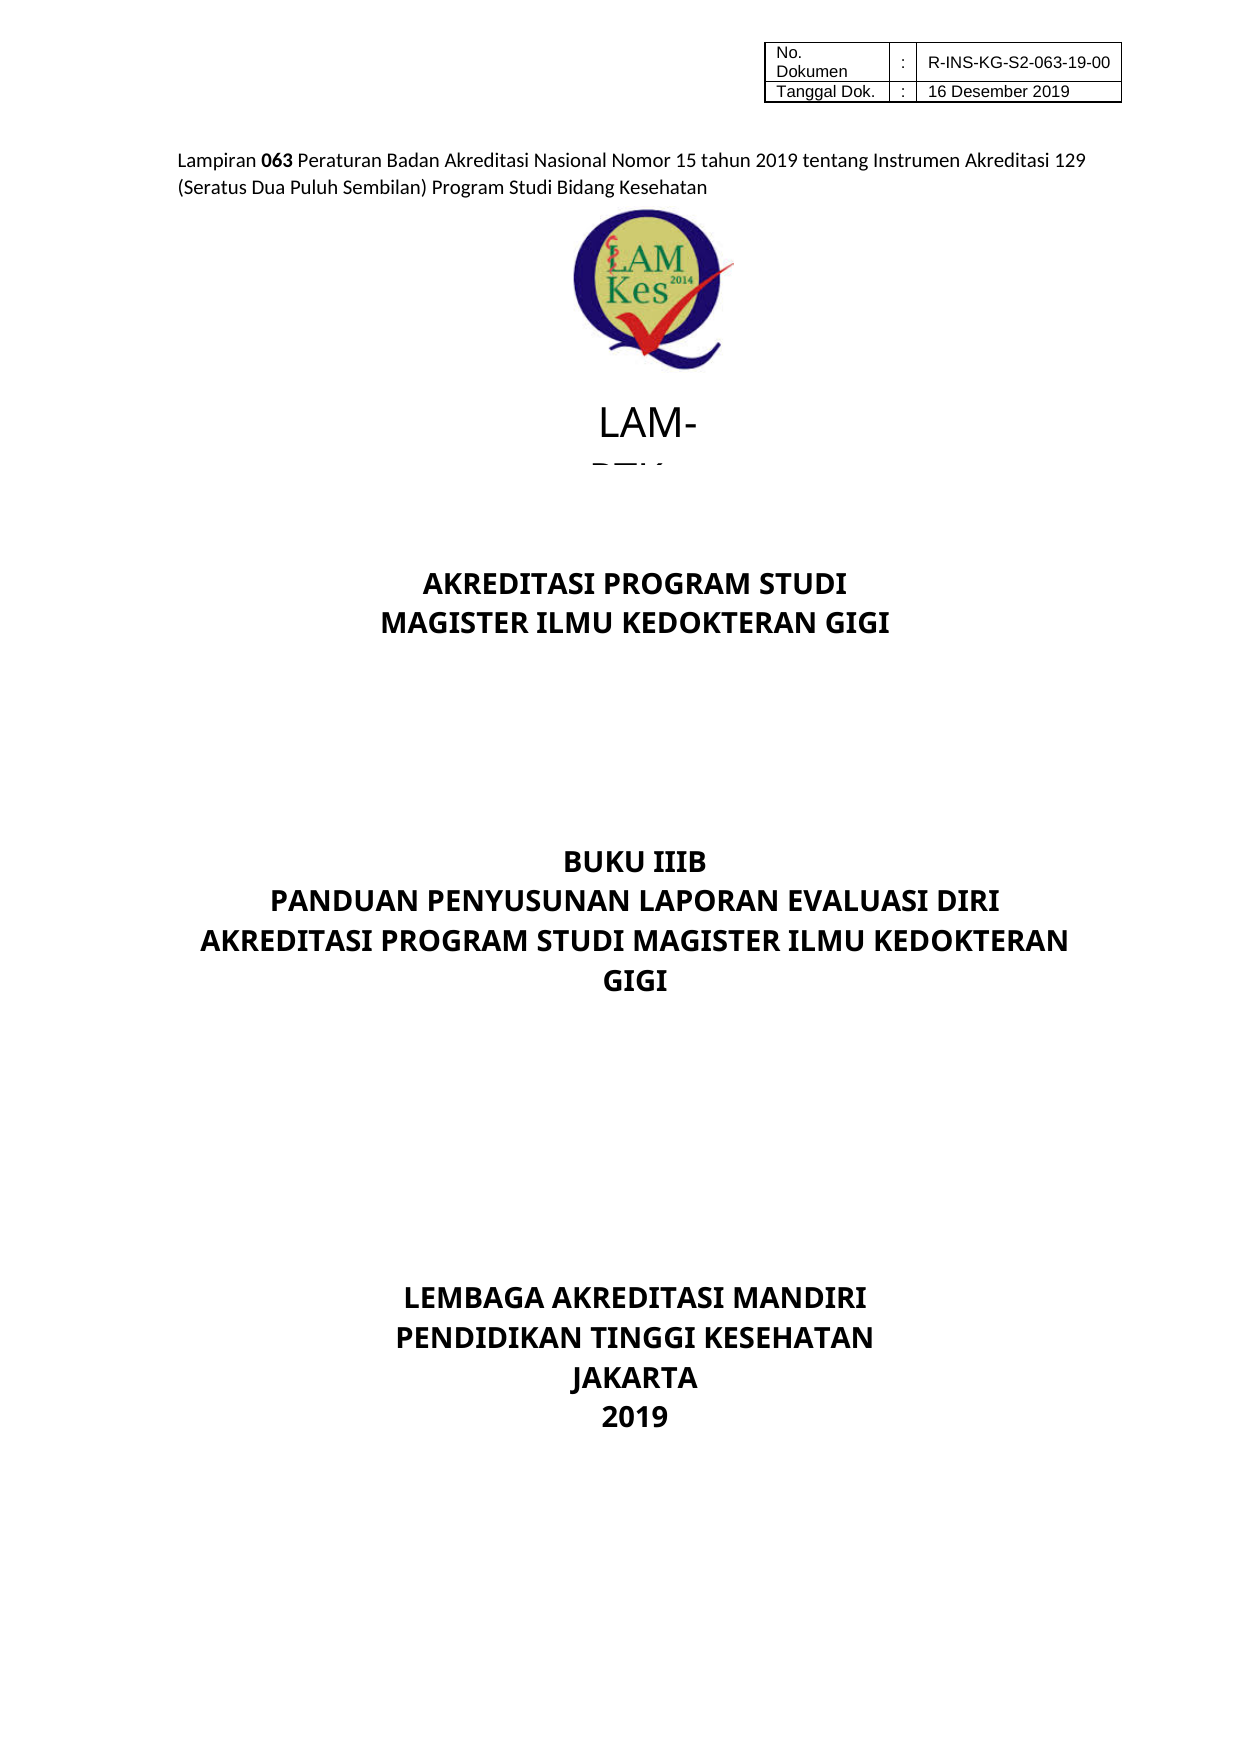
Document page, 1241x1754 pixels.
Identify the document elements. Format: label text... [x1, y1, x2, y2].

text 2019 [177, 1397, 1092, 1436]
text MAGISTER ILMU KEDOKTERAN GIGI [177, 603, 1092, 642]
text JAKARTA [177, 1357, 1092, 1397]
text BUKU IIIB [177, 841, 1092, 881]
text AKREDITASI PROGRAM STUDI [177, 563, 1092, 603]
text LEMBAGA AKREDITASI MANDIRI [177, 1277, 1092, 1317]
text AKREDITASI PROGRAM STUDI MAGISTER ILMU KEDOKTERAN GIGI [177, 920, 1092, 1000]
text PANDUAN PENYUSUNAN LAPORAN EVALUASI DIRI [177, 881, 1092, 920]
text Lampiran 063 Peraturan Badan Akreditasi Nasional Nomor 15 tahun 2019 tentang Instrumen Akreditasi 129 (Seratus Dua Puluh Sembilan) Program Studi Bidang Kesehatan [177, 148, 1092, 431]
text PENDIDIKAN TINGGI KESEHATAN [177, 1317, 1092, 1357]
